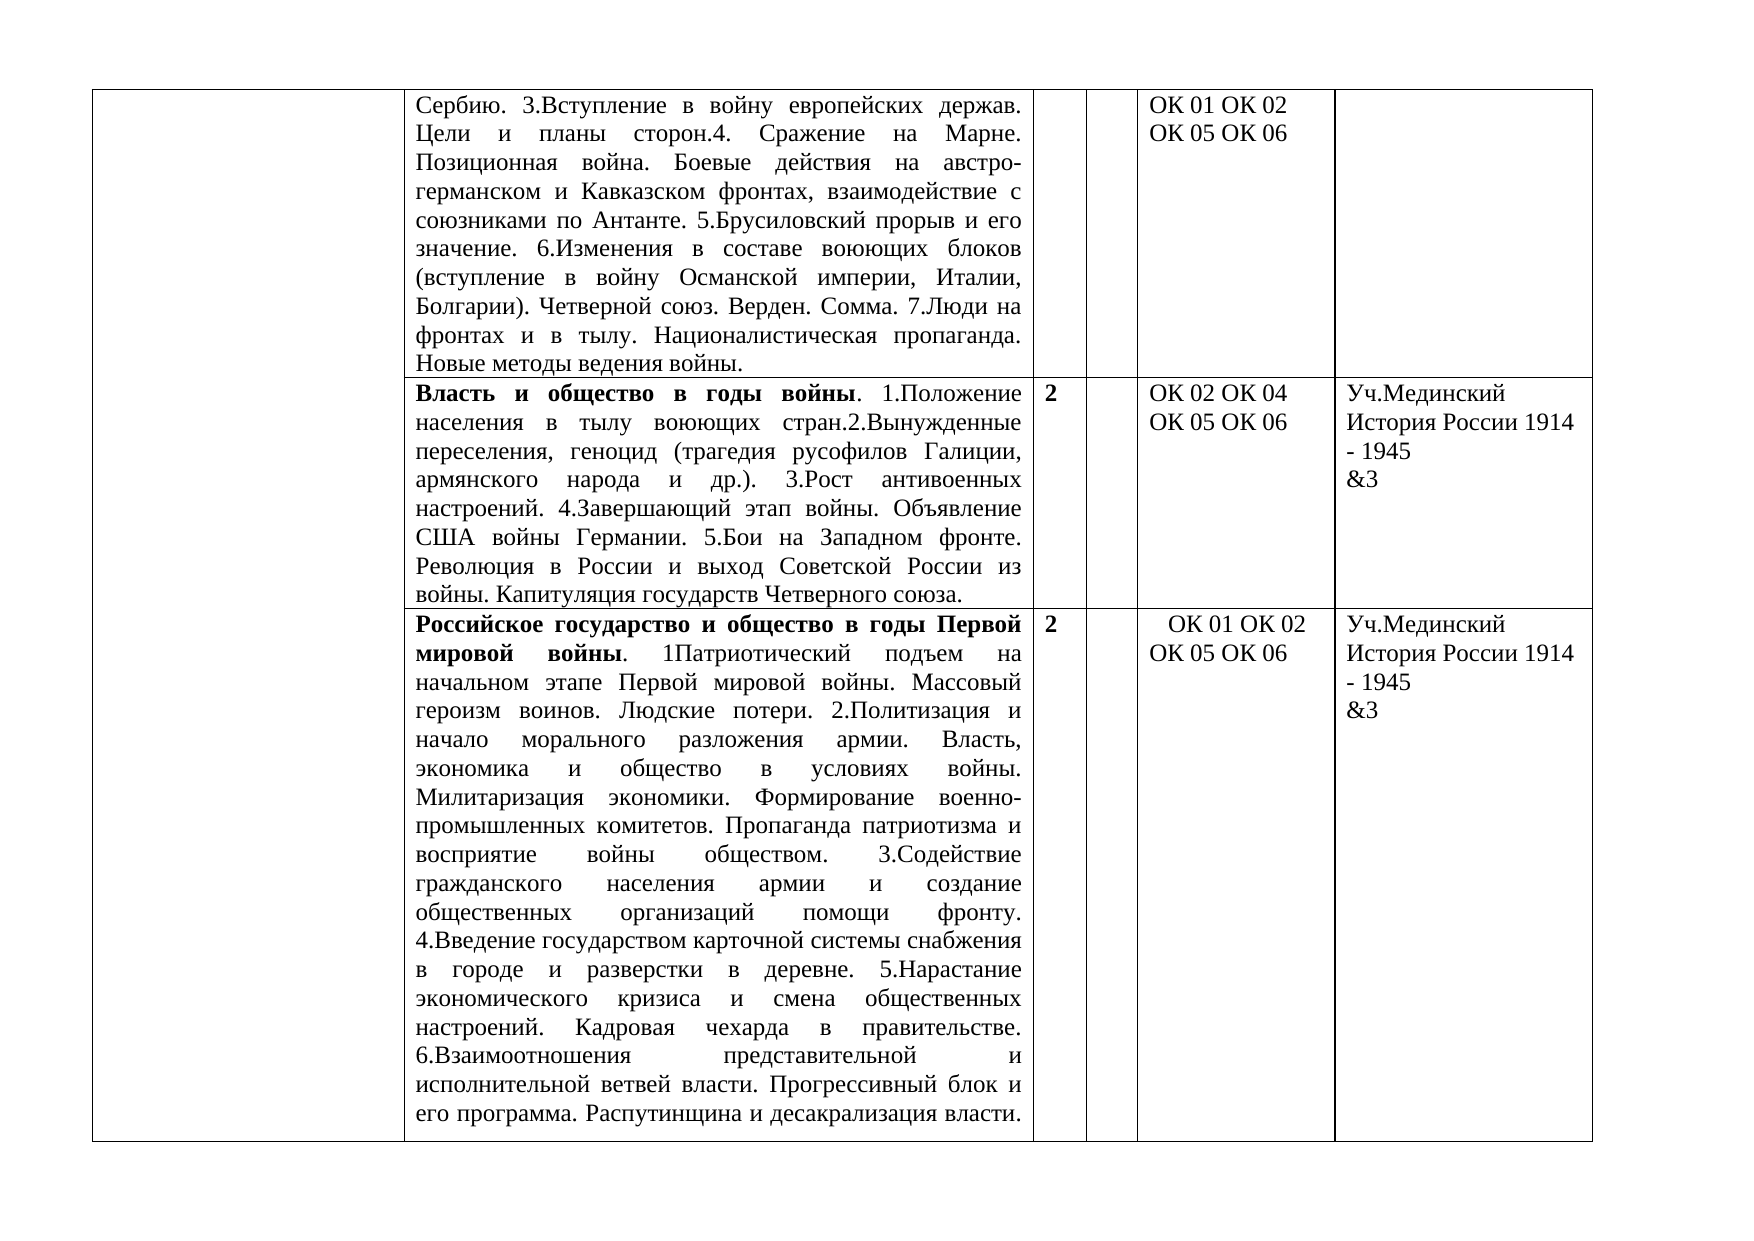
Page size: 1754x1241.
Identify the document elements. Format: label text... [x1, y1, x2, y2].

table_cell [93, 90, 404, 1141]
table_cell Уч.Мединский История России 1914 - 1945 &3 [1336, 378, 1592, 608]
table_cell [1336, 90, 1592, 377]
table_cell ОК 02 ОК 04 ОК 05 ОК 06 [1138, 378, 1334, 608]
table_cell [1087, 609, 1137, 1141]
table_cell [405, 90, 1033, 377]
table_cell 2 [1034, 609, 1086, 1141]
table_cell [1087, 378, 1137, 608]
table_cell 2 [1034, 90, 1086, 377]
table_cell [1138, 609, 1334, 1141]
table_cell Власть и общество в годы войны. 1.Положение населения в тылу воюющих стран.2.Вынужденные переселения, геноцид (трагедия русофилов Галиции, армянского народа и др.). 3.Рост антивоенных настроений. 4.Завершающий этап войны. Объявление США войны Германии. 5.Бои на Западном фронте. Революция в России и выход Советской России из войны. Капитуляция государств Четверного союза. [405, 378, 1033, 608]
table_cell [1336, 609, 1592, 1141]
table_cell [1138, 90, 1334, 377]
table_cell 2 [1034, 378, 1086, 608]
table_cell [1087, 90, 1137, 377]
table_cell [405, 609, 1033, 1141]
